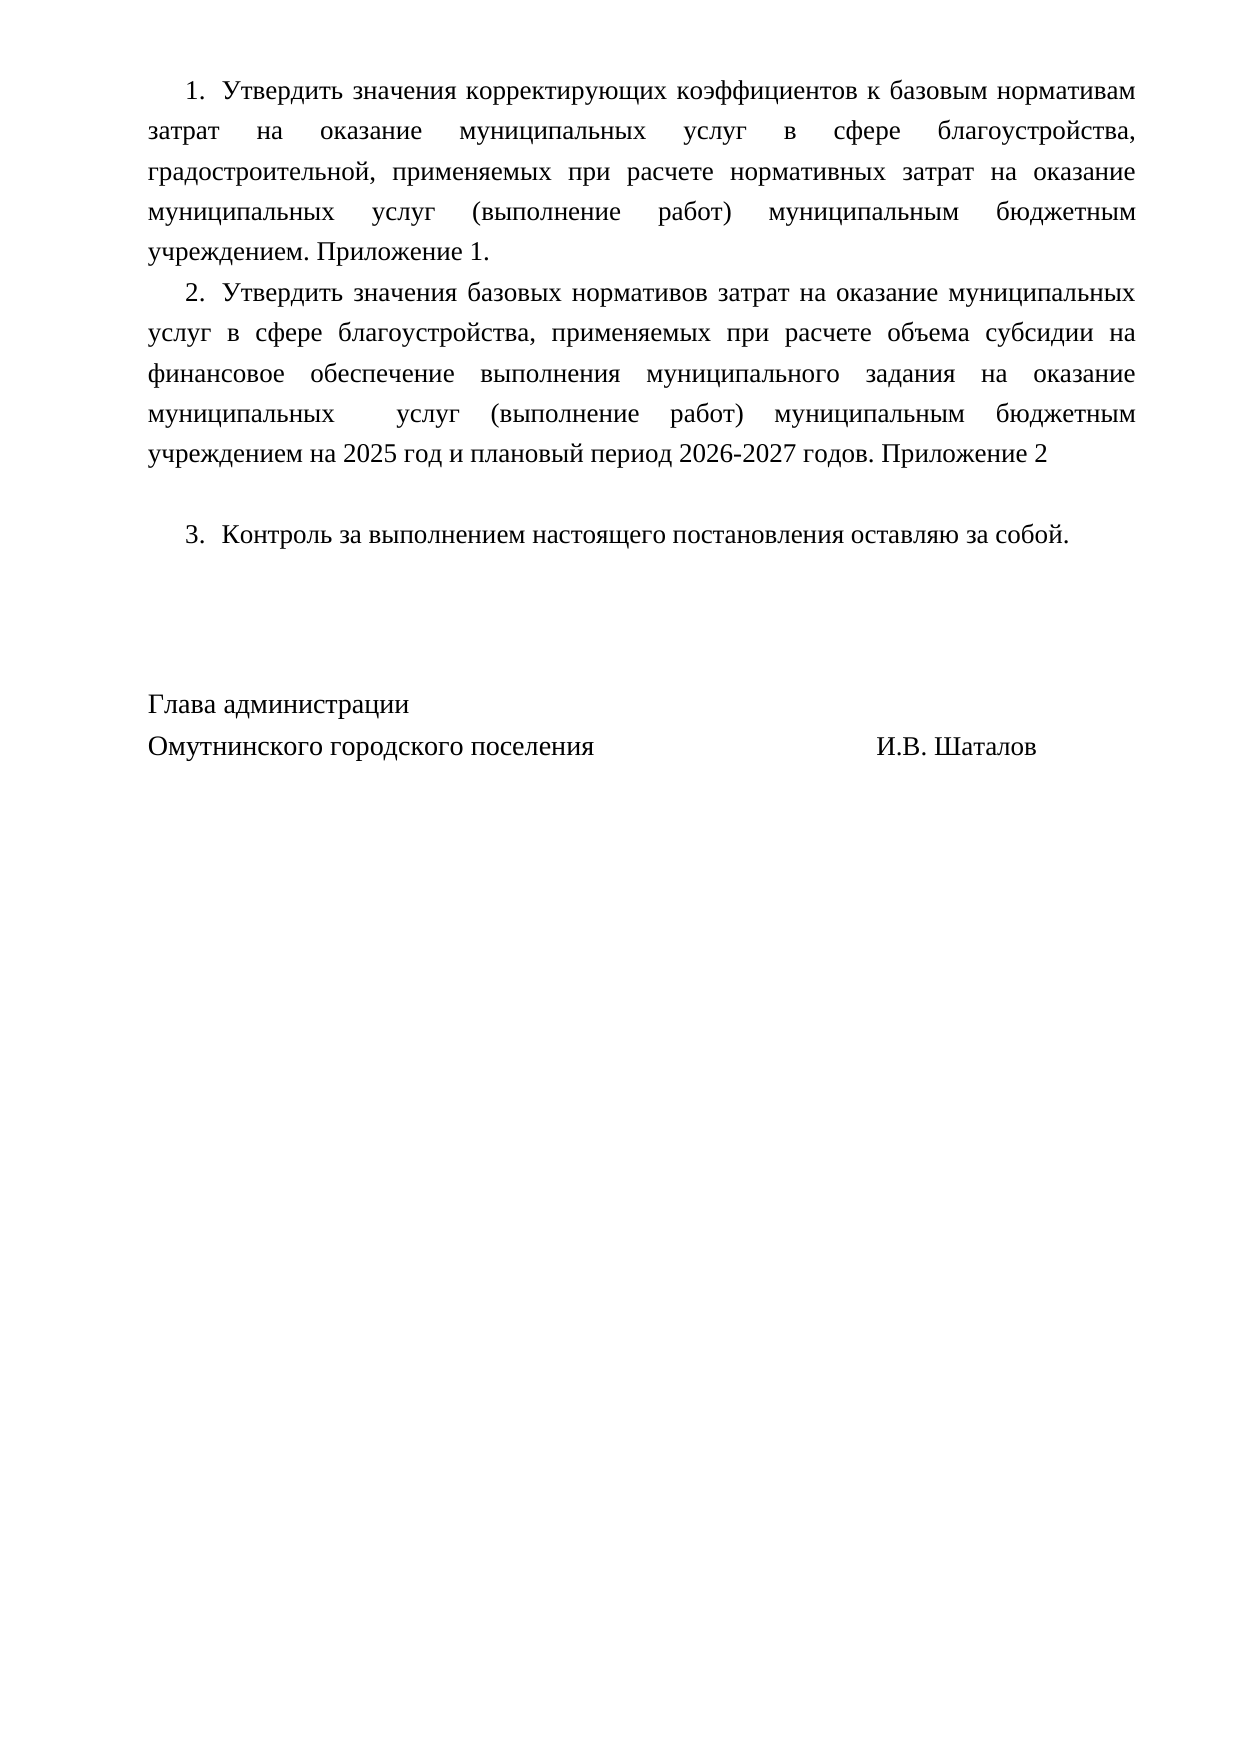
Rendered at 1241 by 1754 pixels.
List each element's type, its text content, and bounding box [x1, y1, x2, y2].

list Утвердить значения базовых нормативов затрат на оказание муниципальных услуг в сфере благоустройства, применяемых при расчете объема субсидии на финансовое обеспечение выполнения муниципального задания на оказание муниципальных услуг (выполнение работ) муниципальным бюджетным учреждением на 2025 год и плановый период 2026-2027 годов. Приложение 2 [148, 276, 1137, 469]
list Утвердить значения корректирующих коэффициентов к базовым нормативам затрат на оказание муниципальных услуг в сфере благоустройства, градостроительной, применяемых при расчете нормативных затрат на оказание муниципальных услуг (выполнение работ) муниципальным бюджетным учреждением. Приложение 1. [148, 74, 1137, 267]
text Омутнинского городского поселения И.В. Шаталов [148, 729, 1137, 762]
text Глава администрации [148, 687, 1137, 720]
list Контроль за выполнением настоящего постановления оставляю за собой. [148, 518, 1137, 549]
